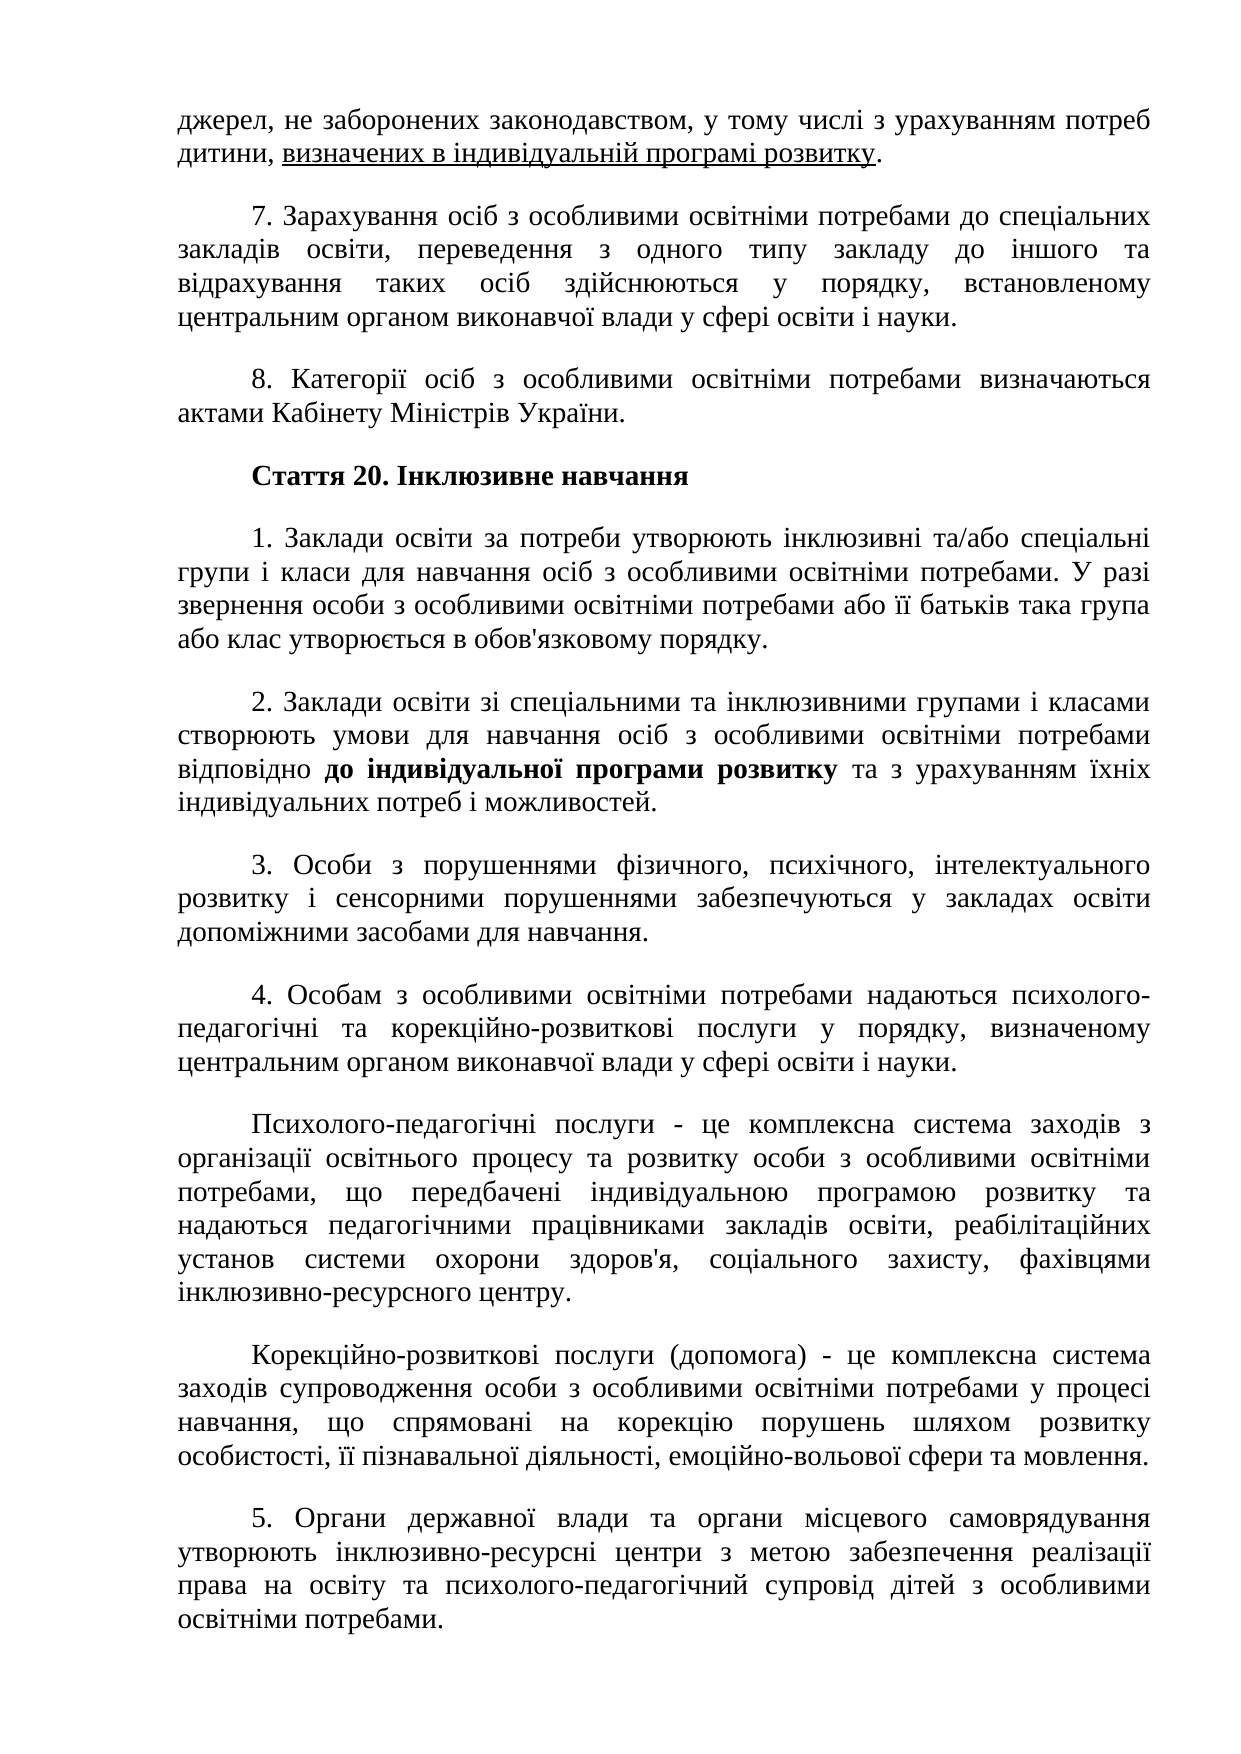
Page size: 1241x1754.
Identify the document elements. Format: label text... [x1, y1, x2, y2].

text 1. Заклади освіти за потреби утворюють інклюзивні та/або спеціальні групи і класи для навчання осіб з особливими освітніми потребами. У разі звернення особи з особливими освітніми потребами або її батьків така група або клас утворюється в обов'язковому порядку. [177, 520, 1152, 654]
text 4. Особам з особливими освітніми потребами надаються психолого-педагогічні та корекційно-розвиткові послуги у порядку, визначеному центральним органом виконавчої влади у сфері освіти і науки. [177, 977, 1152, 1077]
text 8. Категорії осіб з особливими освітніми потребами визначаються актами Кабінету Міністрів України. [177, 361, 1152, 428]
text Психолого-педагогічні послуги - це комплексна система заходів з організації освітнього процесу та розвитку особи з особливими освітніми потребами, що передбачені індивідуальною програмою розвитку та надаються педагогічними працівниками закладів освіти, реабілітаційних установ системи охорони здоров'я, соціального захисту, фахівцями інклюзивно-ресурсного центру. [177, 1107, 1152, 1308]
text Корекційно-розвиткові послуги (допомога) - це комплексна система заходів супроводження особи з особливими освітніми потребами у процесі навчання, що спрямовані на корекцію порушень шляхом розвитку особистості, її пізнавальної діяльності, емоційно-вольової сфери та мовлення. [177, 1337, 1152, 1471]
text 7. Зарахування осіб з особливими освітніми потребами до спеціальних закладів освіти, переведення з одного типу закладу до іншого та відрахування таких осіб здійснюються у порядку, встановленому центральним органом виконавчої влади у сфері освіти і науки. [177, 198, 1152, 332]
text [177, 102, 1152, 169]
text 2. Заклади освіти зі спеціальними та інклюзивними групами і класами створюють умови для навчання осіб з особливими освітніми потребами відповідно до індивідуальної програми розвитку та з урахуванням їхніх індивідуальних потреб і можливостей. [177, 684, 1152, 818]
text 5. Органи державної влади та органи місцевого самоврядування утворюють інклюзивно-ресурсні центри з метою забезпечення реалізації права на освіту та психолого-педагогічний супровід дітей з особливими освітніми потребами. [177, 1500, 1152, 1634]
text 3. Особи з порушеннями фізичного, психічного, інтелектуального розвитку і сенсорними порушеннями забезпечуються у закладах освіти допоміжними засобами для навчання. [177, 847, 1152, 948]
text Стаття 20. Інклюзивне навчання [177, 458, 1152, 491]
